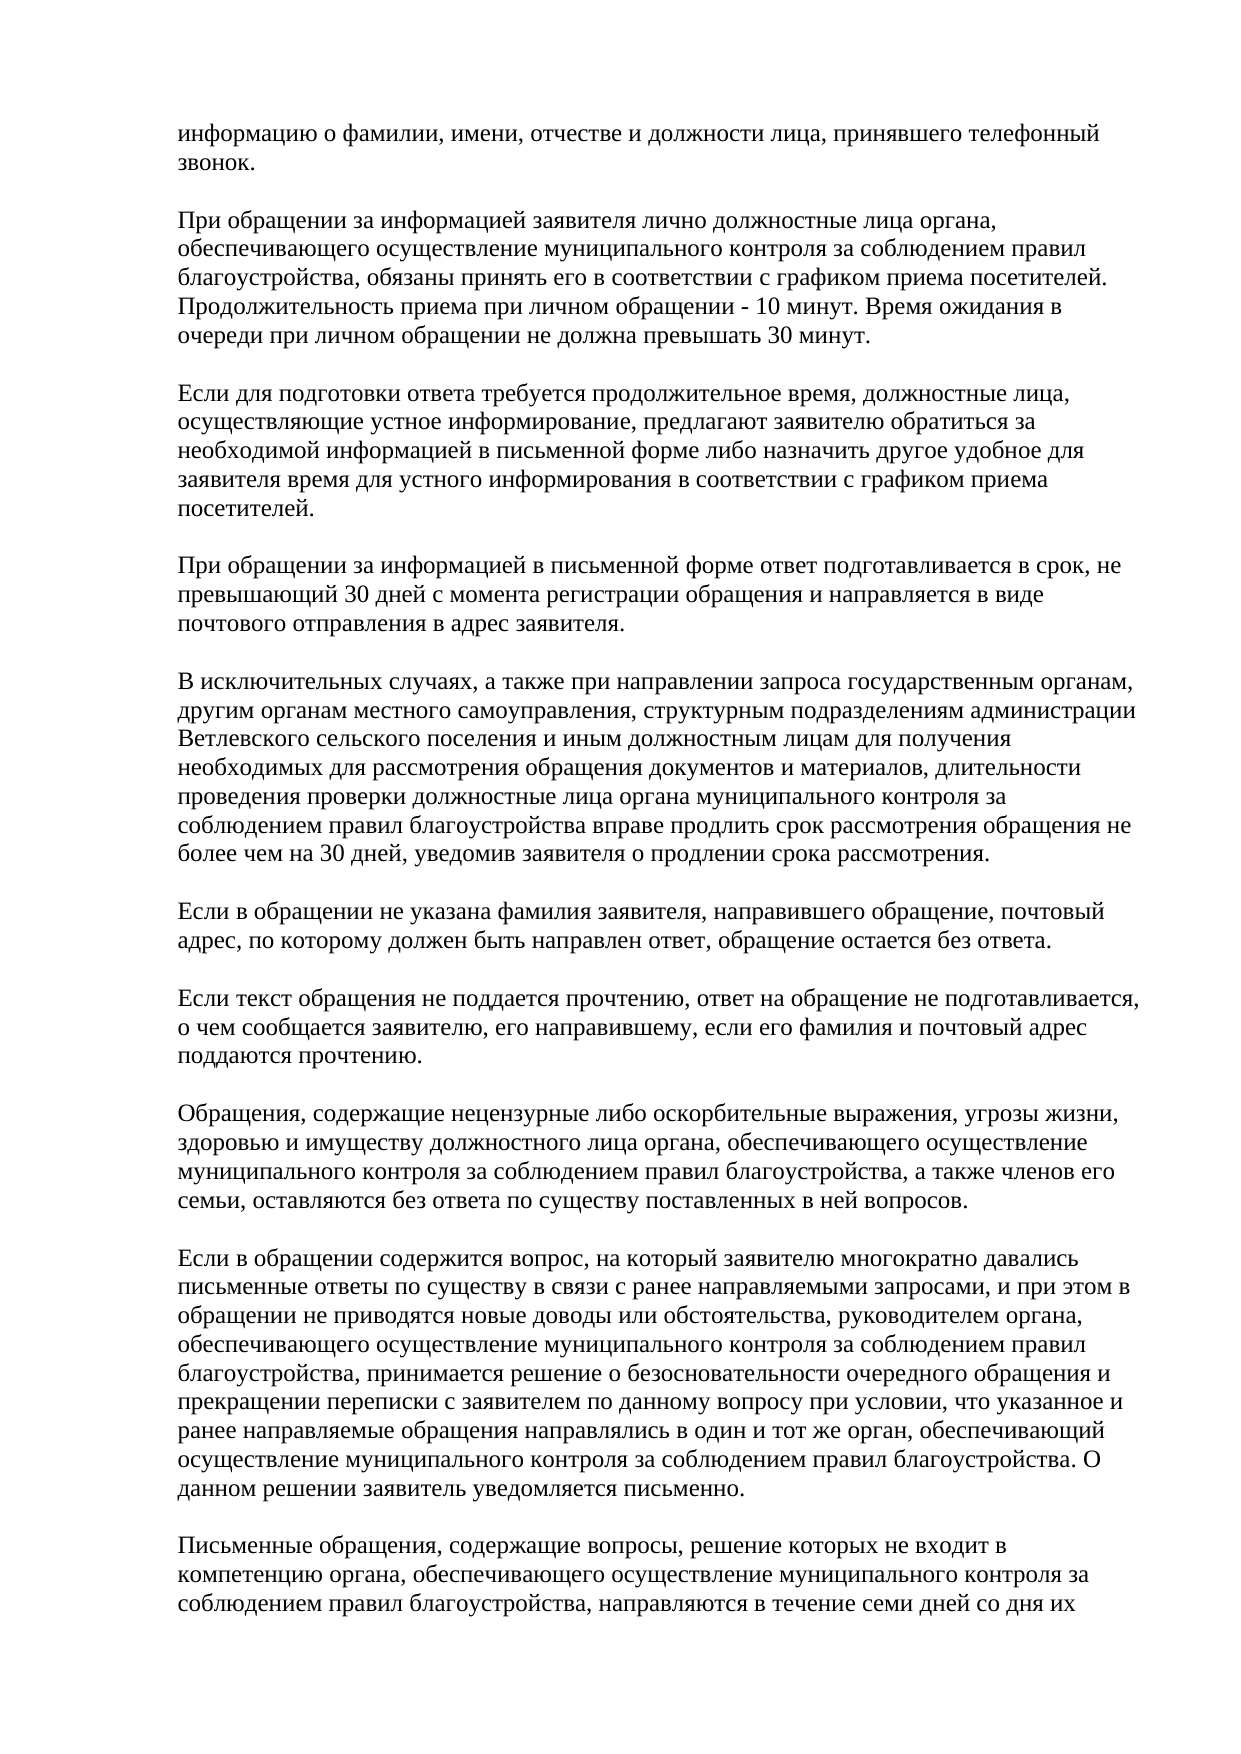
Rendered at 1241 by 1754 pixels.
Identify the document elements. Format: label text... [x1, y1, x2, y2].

text В исключительных случаях, а также при направлении запроса государственным органам, другим органам местного самоуправления, структурным подразделениям администрации Ветлевского сельского поселения и иным должностным лицам для получения необходимых для рассмотрения обращения документов и материалов, длительности проведения проверки должностные лица органа муниципального контроля за соблюдением правил благоустройства вправе продлить срок рассмотрения обращения не более чем на 30 дней, уведомив заявителя о продлении срока рассмотрения. [177, 666, 1152, 867]
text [177, 118, 1152, 176]
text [177, 1531, 1152, 1617]
text Обращения, содержащие нецензурные либо оскорбительные выражения, угрозы жизни, здоровью и имуществу должностного лица органа, обеспечивающего осуществление муниципального контроля за соблюдением правил благоустройства, а также членов его семьи, оставляются без ответа по существу поставленных в ней вопросов. [177, 1098, 1152, 1213]
text Если для подготовки ответа требуется продолжительное время, должностные лица, осуществляющие устное информирование, предлагают заявителю обратиться за необходимой информацией в письменной форме либо назначить другое удобное для заявителя время для устного информирования в соответствии с графиком приема посетителей. [177, 378, 1152, 521]
text Если текст обращения не поддается прочтению, ответ на обращение не подготавливается, о чем сообщается заявителю, его направившему, если его фамилия и почтовый адрес поддаются прочтению. [177, 983, 1152, 1069]
text При обращении за информацией в письменной форме ответ подготавливается в срок, не превышающий 30 дней с момента регистрации обращения и направляется в виде почтового отправления в адрес заявителя. [177, 551, 1152, 637]
text Если в обращении содержится вопрос, на который заявителю многократно давались письменные ответы по существу в связи с ранее направляемыми запросами, и при этом в обращении не приводятся новые доводы или обстоятельства, руководителем органа, обеспечивающего осуществление муниципального контроля за соблюдением правил благоустройства, принимается решение о безосновательности очередного обращения и прекращении переписки с заявителем по данному вопросу при условии, что указанное и ранее направляемые обращения направлялись в один и тот же орган, обеспечивающий осуществление муниципального контроля за соблюдением правил благоустройства. О данном решении заявитель уведомляется письменно. [177, 1243, 1152, 1501]
text При обращении за информацией заявителя лично должностные лица органа, обеспечивающего осуществление муниципального контроля за соблюдением правил благоустройства, обязаны принять его в соответствии с графиком приема посетителей. Продолжительность приема при личном обращении - 10 минут. Время ожидания в очереди при личном обращении не должна превышать 30 минут. [177, 205, 1152, 348]
text Если в обращении не указана фамилия заявителя, направившего обращение, почтовый адрес, по которому должен быть направлен ответ, обращение остается без ответа. [177, 896, 1152, 954]
